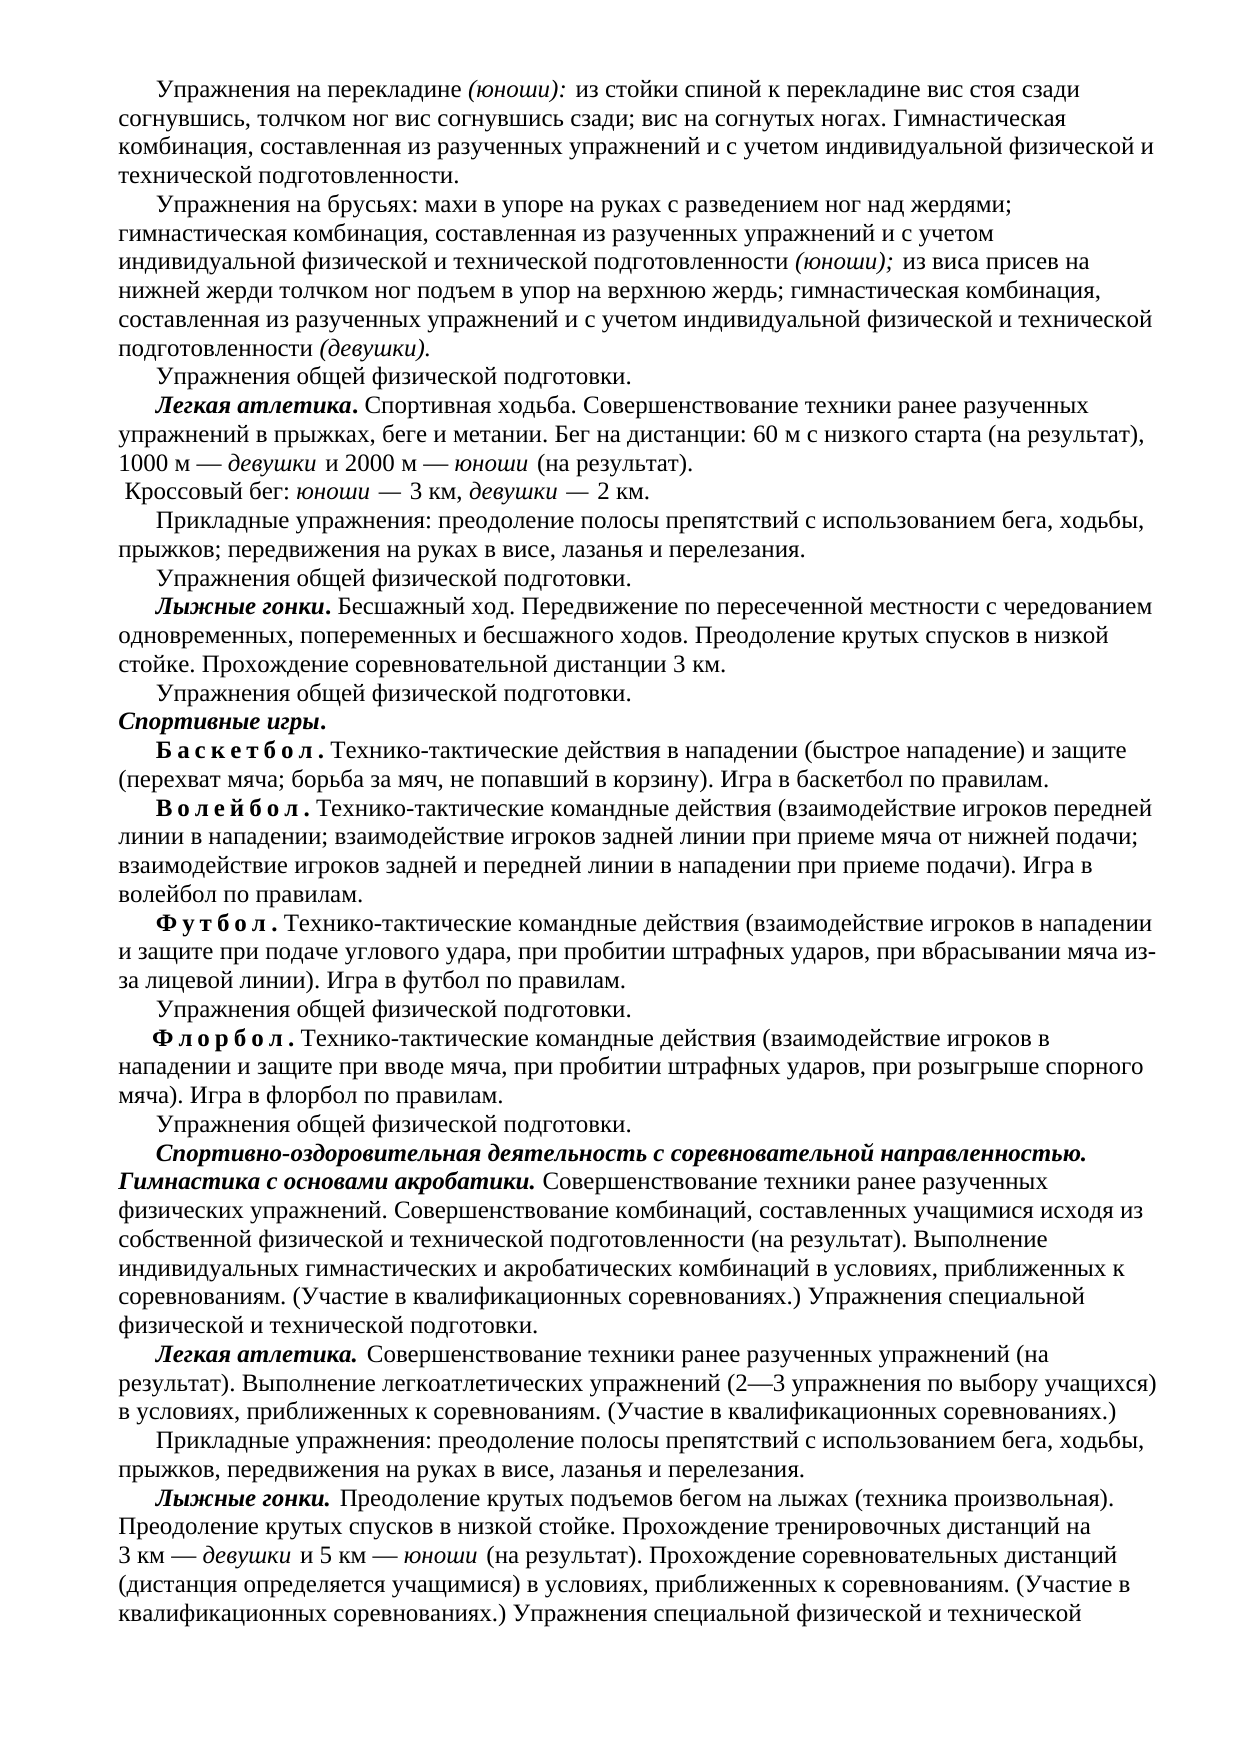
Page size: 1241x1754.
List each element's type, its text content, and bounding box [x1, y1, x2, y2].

text Флорбол. Технико-тактические командные действия (взаимодействие игроков в нападении и защите при вводе мяча, при пробитии штрафных ударов, при розыгрыше спорного мяча). Игра в флорбол по правилам. Упражнения общей физической подготовки. Спортивно-оздоровительная деятельность с соревновательной направленностью. [118, 1023, 1158, 1166]
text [118, 1166, 1158, 1626]
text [118, 74, 1158, 476]
text Кроссовый бег: юноши — 3 км, девушки — 2 км. Прикладные упражнения: преодоление полосы препятствий с использованием бега, ходьбы, прыжков; передвижения на руках в висе, лазанья и перелезания. Упражнения общей физической подготовки. Лыжные гонки. Бесшажный ход. Передвижение по пересеченной местности с чередованием одновременных, попеременных и бесшажного ходов. Преодоление крутых спусков в низкой стойке. Прохождение соревновательной дистанции 3 км. Упражнения общей физической подготовки. [118, 476, 1158, 706]
text Спортивные игры. Баскетбол. Технико-тактические действия в нападении (быстрое нападение) и защите (перехват мяча; борьба за мяч, не попавший в корзину). Игра в баскетбол по правилам. Волейбол. Технико-тактические командные действия (взаимодействие игроков передней линии в нападении; взаимодействие игроков задней линии при приеме мяча от нижней подачи; взаимодействие игроков задней и передней линии в нападении при приеме подачи). Игра в волейбол по правилам. Футбол. Технико-тактические командные действия (взаимодействие игроков в нападении и защите при подаче углового удара, при пробитии штрафных ударов, при вбрасывании мяча из-за лицевой линии). Игра в футбол по правилам. Упражнения общей физической подготовки. [118, 706, 1158, 1023]
